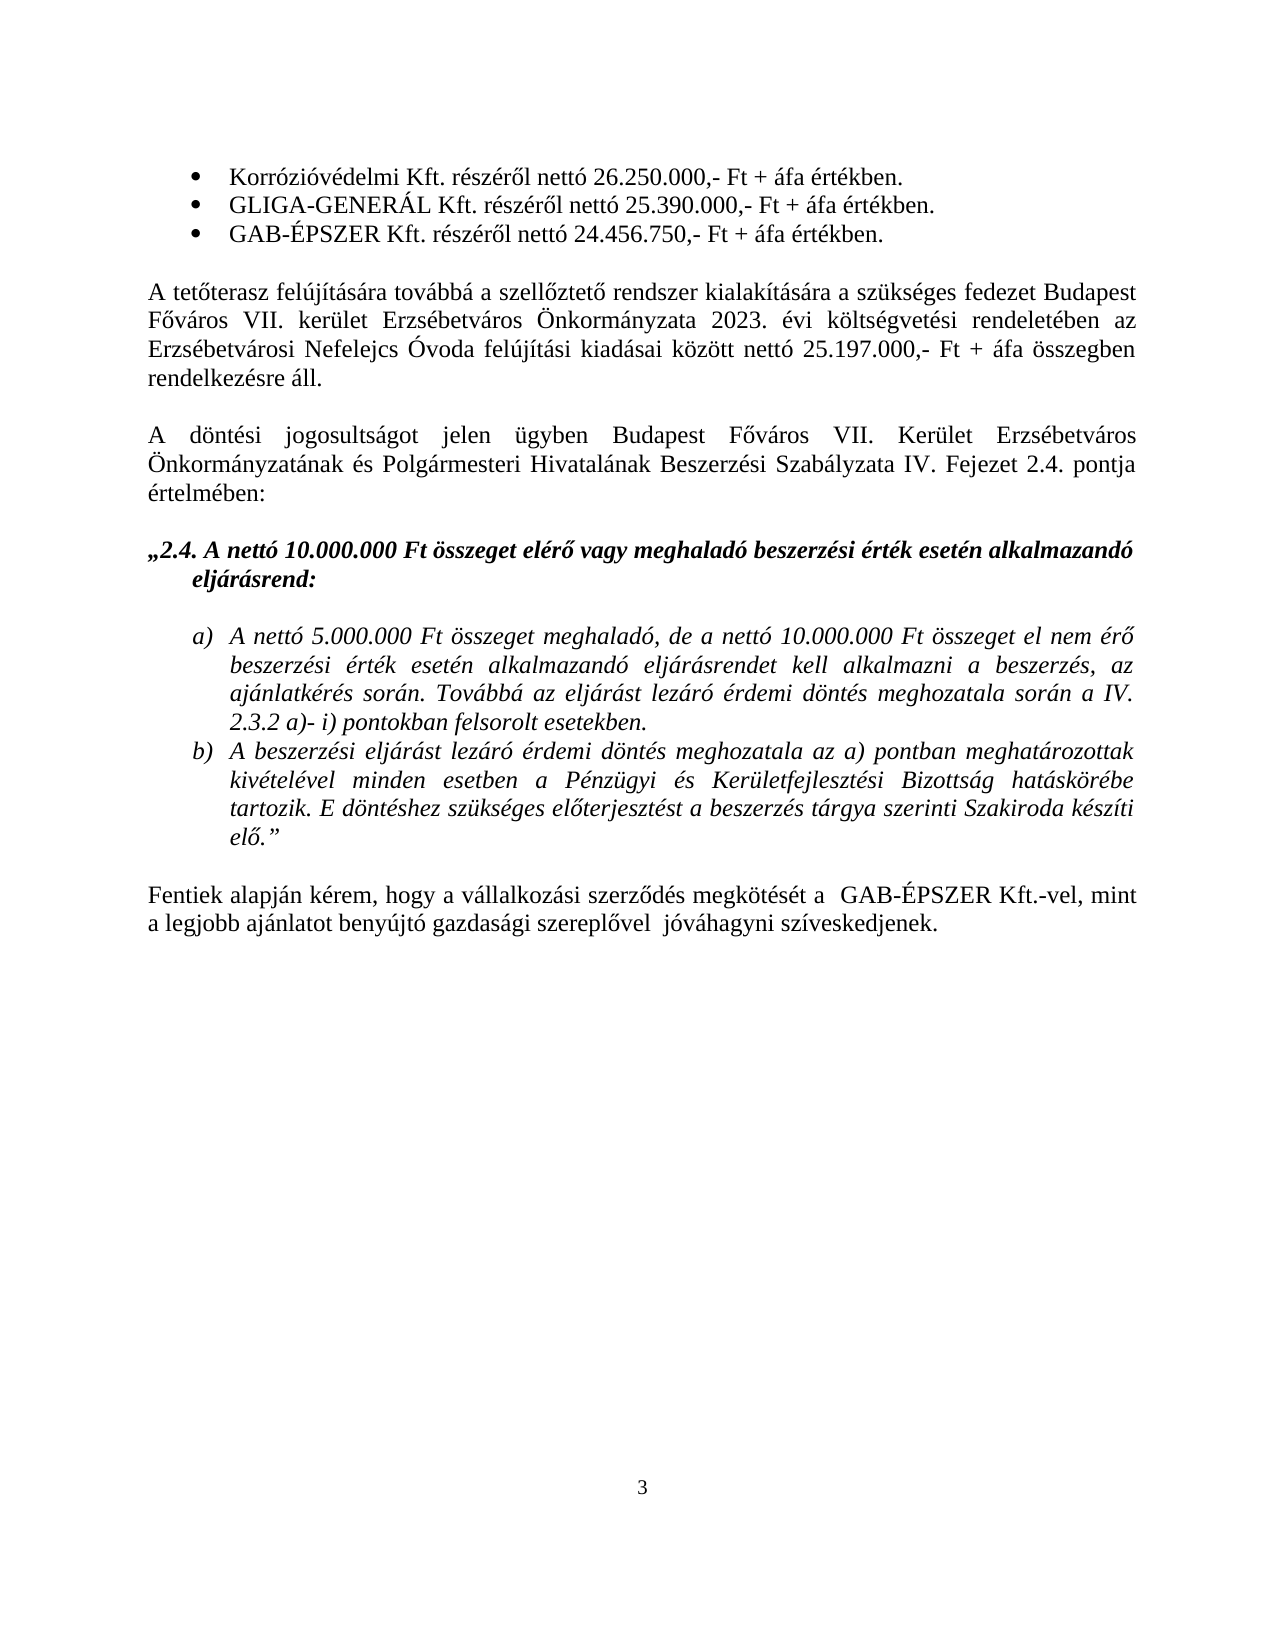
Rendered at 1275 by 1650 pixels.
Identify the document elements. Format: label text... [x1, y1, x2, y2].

list A nettó 5.000.000 Ft összeget meghaladó, de a nettó 10.000.000 Ft összeget el nem érő beszerzési érték esetén alkalmazandó eljárásrendet kell alkalmazni a beszerzés, az ajánlatkérés során. Továbbá az eljárást lezáró érdemi döntés meghozatala során a IV. 2.3.2 a)- i) pontokban felsorolt esetekben. [192, 621, 1137, 736]
list GAB-ÉPSZER Kft. részéről nettó 24.456.750,- Ft + áfa értékben. [191, 219, 1137, 248]
list Korrózióvédelmi Kft. részéről nettó 26.250.000,- Ft + áfa értékben. [191, 162, 1137, 190]
text A tetőterasz felújítására továbbá a szellőztető rendszer kialakítására a szükséges fedezet Budapest Főváros VII. kerület Erzsébetváros Önkormányzata 2023. évi költségvetési rendeletében az Erzsébetvárosi Nefelejcs Óvoda felújítási kiadásai között nettó 25.197.000,- Ft + áfa összegben rendelkezésre áll. [148, 277, 1137, 392]
text „2.4. A nettó 10.000.000 Ft összeget elérő vagy meghaladó beszerzési érték esetén alkalmazandó eljárásrend: [148, 535, 1137, 593]
text Fentiek alapján kérem, hogy a vállalkozási szerződés megkötését a GAB-ÉPSZER Kft.-vel, mint a legjobb ajánlatot benyújtó gazdasági szereplővel jóváhagyni szíveskedjenek. [148, 880, 1137, 937]
list A beszerzési eljárást lezáró érdemi döntés meghozatala az a) pontban meghatározottak kivételével minden esetben a Pénzügyi és Kerületfejlesztési Bizottság hatáskörébe tartozik. E döntéshez szükséges előterjesztést a beszerzés tárgya szerinti Szakiroda készíti elő.” [192, 736, 1137, 851]
text A döntési jogosultságot jelen ügyben Budapest Főváros VII. Kerület Erzsébetváros Önkormányzatának és Polgármesteri Hivatalának Beszerzési Szabályzata IV. Fejezet 2.4. pontja értelmében: [148, 420, 1137, 507]
list GLIGA-GENERÁL Kft. részéről nettó 25.390.000,- Ft + áfa értékben. [191, 190, 1137, 219]
